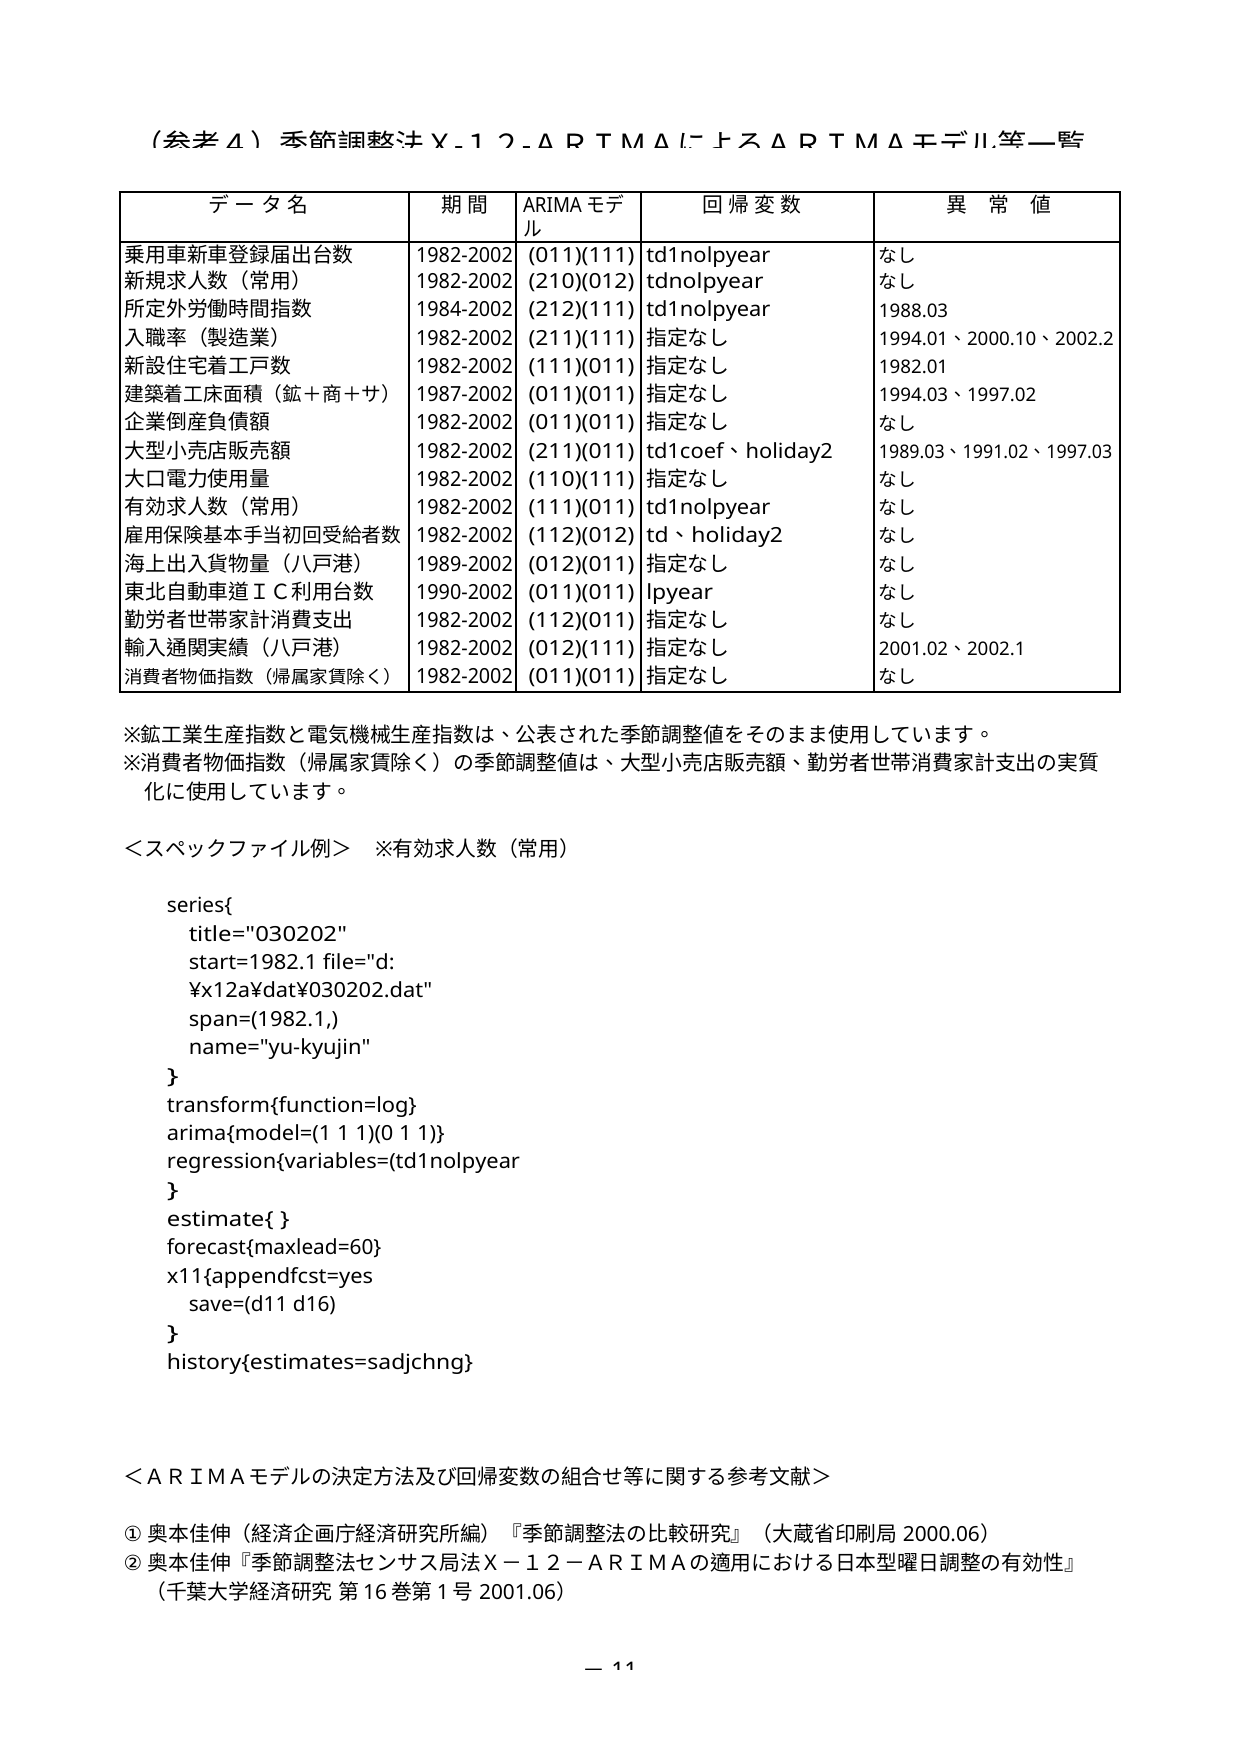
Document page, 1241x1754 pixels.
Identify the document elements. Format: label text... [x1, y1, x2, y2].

table_cell 消費者物価指数（帰属家賃除く） [121, 663, 408, 691]
table_cell 1989-2002 [410, 550, 515, 578]
text estimate{ } forecast{maxlead=60} x11{appendfcst=yes [167, 1204, 481, 1289]
table_cell (111)(011) [517, 494, 640, 522]
table_cell 1982.01 [875, 353, 1119, 381]
table_cell 指定なし [642, 663, 873, 691]
table_cell (211)(011) [517, 437, 640, 465]
table_header 期 間 [410, 193, 515, 241]
table_cell 指定なし [642, 409, 873, 437]
table_cell (011)(011) [517, 381, 640, 409]
table_cell なし [875, 243, 1119, 268]
text history{estimates=sadjchng} [167, 1347, 1142, 1375]
table_cell なし [875, 465, 1119, 493]
table_cell (210)(012) [517, 268, 640, 296]
table_cell 1982-2002 [410, 437, 515, 465]
text （千葉大学経済研究 第16巻第1号 2001.06） [145, 1577, 1142, 1605]
table_cell tdnolpyear [642, 268, 873, 296]
table_cell 大型小売店販売額 [121, 437, 408, 465]
table_cell 東北自動車道ＩＣ利用台数 [121, 578, 408, 606]
table_cell 指定なし [642, 550, 873, 578]
text ② 奥本佳伸『季節調整法センサス局法Ｘ－１２－ＡＲＩＭＡの適用における日本型曜日調整の有効性』 [123, 1548, 1142, 1577]
table_cell 1982-2002 [410, 243, 515, 268]
table_cell td1nolpyear [642, 494, 873, 522]
table_cell 1982-2002 [410, 268, 515, 296]
table_cell なし [875, 578, 1119, 606]
table_cell (211)(111) [517, 324, 640, 352]
table_cell 1994.03、1997.02 [875, 381, 1119, 409]
table_cell 新設住宅着工戸数 [121, 353, 408, 381]
table_cell 1982-2002 [410, 663, 515, 691]
table_cell なし [875, 550, 1119, 578]
table_cell (212)(111) [517, 296, 640, 324]
table_cell td、holiday2 [642, 522, 873, 550]
table_cell 指定なし [642, 606, 873, 635]
text name="yu-kyujin" [188, 1032, 1142, 1061]
table_cell なし [875, 606, 1119, 635]
table_cell 1994.01、2000.10、2002.2 [875, 324, 1119, 352]
table_cell lpyear [642, 578, 873, 606]
text ＜ＡＲＩＭＡモデルの決定方法及び回帰変数の組合せ等に関する参考文献＞ [123, 1462, 1142, 1490]
table_cell 1982-2002 [410, 324, 515, 352]
table_cell 1982-2002 [410, 409, 515, 437]
text ① 奥本佳伸（経済企画庁経済研究所編）『季節調整法の比較研究』（大蔵省印刷局 2000.06） [123, 1519, 1142, 1548]
table_cell (012)(111) [517, 635, 640, 663]
table_cell 1990-2002 [410, 578, 515, 606]
table_cell (011)(011) [517, 409, 640, 437]
table_cell 有効求人数（常用） [121, 494, 408, 522]
table_cell 輸入通関実績（八戸港） [121, 635, 408, 663]
table_cell 指定なし [642, 353, 873, 381]
table_cell td1coef、holiday2 [642, 437, 873, 465]
table_cell (111)(011) [517, 353, 640, 381]
table_cell 所定外労働時間指数 [121, 296, 408, 324]
table_cell (112)(012) [517, 522, 640, 550]
text ＜スペックファイル例＞ ※有効求人数（常用） series{ [123, 811, 586, 924]
text save=(d11 d16) [188, 1289, 1142, 1318]
table_cell 勤労者世帯家計消費支出 [121, 606, 408, 635]
table_header デ ー タ 名 [121, 193, 408, 241]
text ※鉱工業生産指数と電気機械生産指数は、公表された季節調整値をそのまま使用しています。 [123, 720, 1142, 748]
table_cell 1987-2002 [410, 381, 515, 409]
table_cell なし [875, 663, 1119, 691]
text } [167, 1175, 1142, 1203]
table_cell 1984-2002 [410, 296, 515, 324]
table_cell (112)(011) [517, 606, 640, 635]
table_cell 1982-2002 [410, 494, 515, 522]
table_cell 指定なし [642, 465, 873, 493]
table_cell なし [875, 268, 1119, 296]
table_header 異 常 値 [875, 193, 1119, 241]
table_header 回 帰 変 数 [642, 193, 873, 241]
table_cell 指定なし [642, 381, 873, 409]
table_cell 乗用車新車登録届出台数 [121, 243, 408, 268]
table_cell (012)(011) [517, 550, 640, 578]
table_cell 1982-2002 [410, 353, 515, 381]
table_cell (011)(111) [517, 243, 640, 268]
table_cell 2001.02、2002.1 [875, 635, 1119, 663]
table_cell 1982-2002 [410, 465, 515, 493]
table_cell 1988.03 [875, 296, 1119, 324]
table_cell (110)(111) [517, 465, 640, 493]
table_cell 大口電力使用量 [121, 465, 408, 493]
table_cell (011)(011) [517, 578, 640, 606]
table_cell 1982-2002 [410, 606, 515, 635]
table_cell 1982-2002 [410, 522, 515, 550]
table_cell 雇用保険基本手当初回受給者数 [121, 522, 408, 550]
table_cell なし [875, 409, 1119, 437]
table_cell (011)(011) [517, 663, 640, 691]
table_cell 新規求人数（常用） [121, 268, 408, 296]
text } [167, 1061, 1142, 1089]
table_cell なし [875, 494, 1119, 522]
table_cell 海上出入貨物量（八戸港） [121, 550, 408, 578]
table_cell td1nolpyear [642, 296, 873, 324]
text start=1982.1 file="d:¥x12a¥dat¥030202.dat" span=(1982.1,) [188, 947, 586, 1032]
table_cell 指定なし [642, 635, 873, 663]
text } [167, 1318, 1142, 1347]
text title="030202" [188, 924, 1142, 946]
table_cell 入職率（製造業） [121, 324, 408, 352]
table_cell 1982-2002 [410, 635, 515, 663]
text ※消費者物価指数（帰属家賃除く）の季節調整値は、大型小売店販売額、勤労者世帯消費家計支出の実質化に使用しています。 [123, 748, 1111, 805]
text transform{function=log} arima{model=(1 1 1)(0 1 1)} regression{variables=(td1nolpyear [167, 1090, 545, 1175]
table_cell 企業倒産負債額 [121, 409, 408, 437]
table_cell なし [875, 522, 1119, 550]
table_cell 1989.03、1991.02、1997.03 [875, 437, 1119, 465]
table_cell 建築着工床面積（鉱＋商＋サ） [121, 381, 408, 409]
table_cell td1nolpyear [642, 243, 873, 268]
table_header ARIMAモデル [517, 193, 640, 241]
table_cell 指定なし [642, 324, 873, 352]
